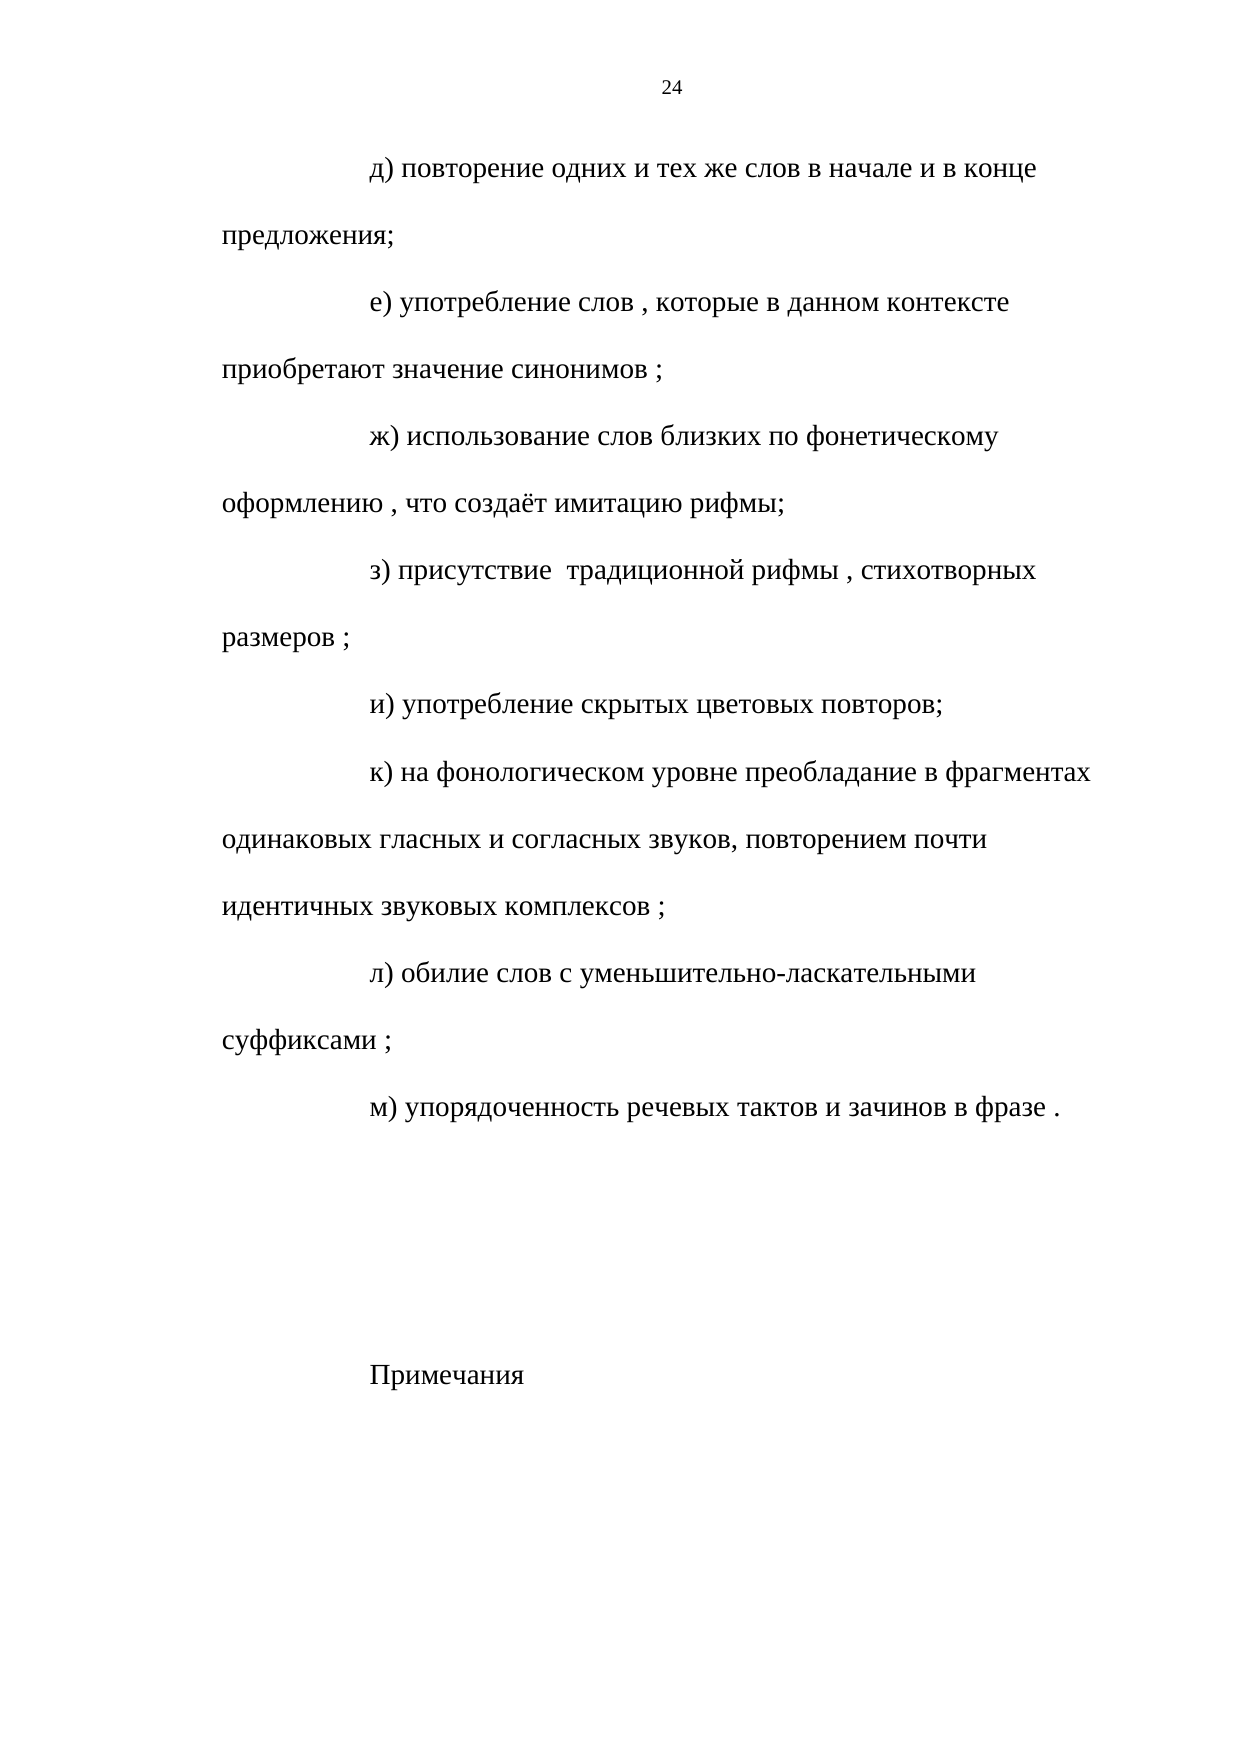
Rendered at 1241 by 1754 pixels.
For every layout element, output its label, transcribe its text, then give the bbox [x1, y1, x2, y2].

text Примечания [222, 1357, 1122, 1391]
text и) употребление скрытых цветовых повторов; [222, 687, 1122, 720]
text д) повторение одних и тех же слов в начале и в конце предложения; [222, 150, 1122, 251]
text к) на фонологическом уровне преобладание в фрагментах одинаковых гласных и согласных звуков, повторением почти идентичных звуковых комплексов ; [222, 754, 1122, 921]
text е) употребление слов , которые в данном контексте приобретают значение синонимов ; [222, 284, 1122, 385]
text ж) использование слов близких по фонетическому оформлению , что создаёт имитацию рифмы; [222, 418, 1122, 519]
text л) обилие слов с уменьшительно-ласкательными суффиксами ; [222, 955, 1122, 1056]
text м) упорядоченность речевых тактов и зачинов в фразе . [222, 1089, 1122, 1123]
text з) присутствие традиционной рифмы , стихотворных размеров ; [222, 552, 1122, 653]
